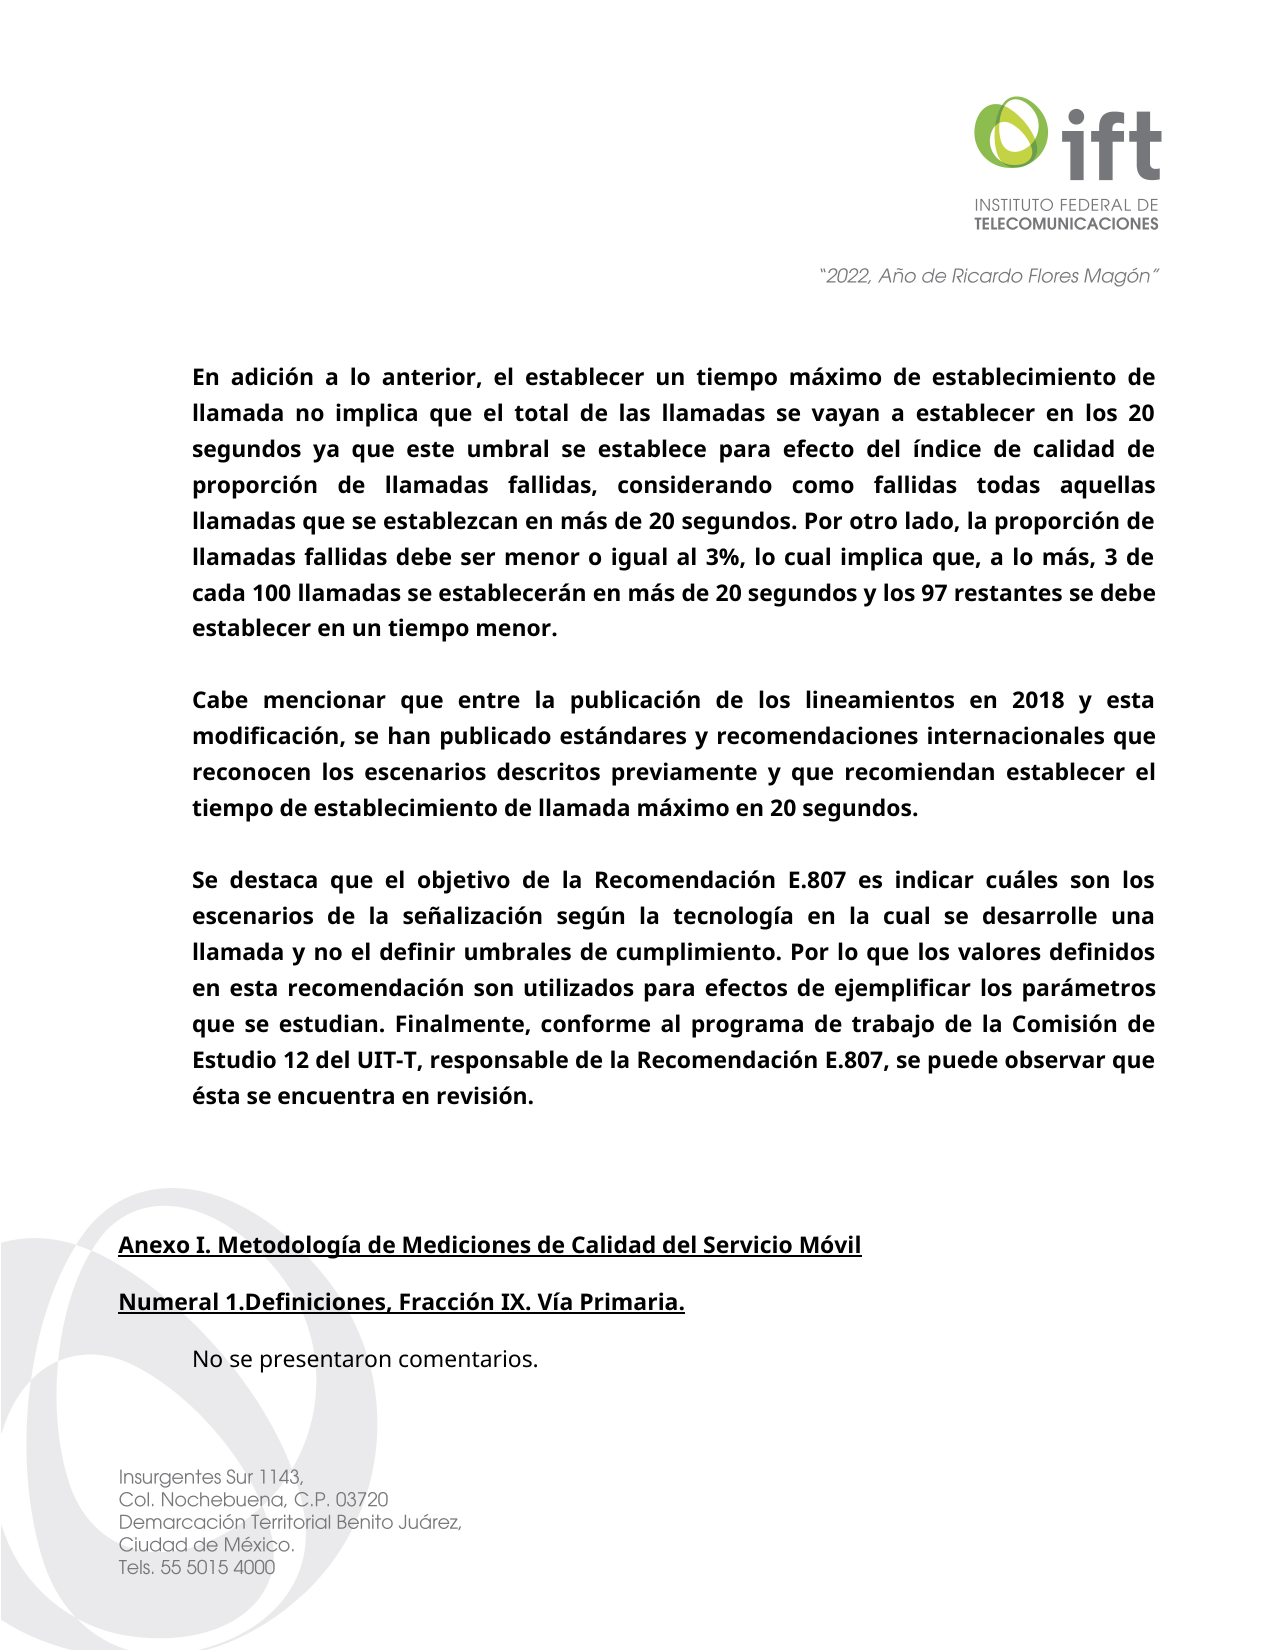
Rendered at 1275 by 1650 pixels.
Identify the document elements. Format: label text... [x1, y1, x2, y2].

picture [1, 0, 1275, 1650]
text No se presentaron comentarios. [118, 1343, 1157, 1374]
text Numeral 1.Definiciones, Fracción IX. Vía Primaria. [118, 1286, 1157, 1317]
text Anexo I. Metodología de Mediciones de Calidad del Servicio Móvil [118, 1229, 1157, 1260]
text Se destaca que el objetivo de la Recomendación E.807 es indicar cuáles son los escenarios de la señalización según la tecnología en la cual se desarrolle una llamada y no el definir umbrales de cumplimiento. Por lo que los valores definidos en esta recomendación son utilizados para efectos de ejemplificar los parámetros que se estudian. Finalmente, conforme al programa de trabajo de la Comisión de Estudio 12 del UIT-T, responsable de la Recomendación E.807, se puede observar que ésta se encuentra en revisión. [192, 864, 1157, 1111]
text Cabe mencionar que entre la publicación de los lineamientos en 2018 y esta modificación, se han publicado estándares y recomendaciones internacionales que reconocen los escenarios descritos previamente y que recomiendan establecer el tiempo de establecimiento de llamada máximo en 20 segundos. [192, 684, 1157, 823]
text En adición a lo anterior, el establecer un tiempo máximo de establecimiento de llamada no implica que el total de las llamadas se vayan a establecer en los 20 segundos ya que este umbral se establece para efecto del índice de calidad de proporción de llamadas fallidas, considerando como fallidas todas aquellas llamadas que se establezcan en más de 20 segundos. Por otro lado, la proporción de llamadas fallidas debe ser menor o igual al 3%, lo cual implica que, a lo más, 3 de cada 100 llamadas se establecerán en más de 20 segundos y los 97 restantes se debe establecer en un tiempo menor. [192, 361, 1157, 644]
